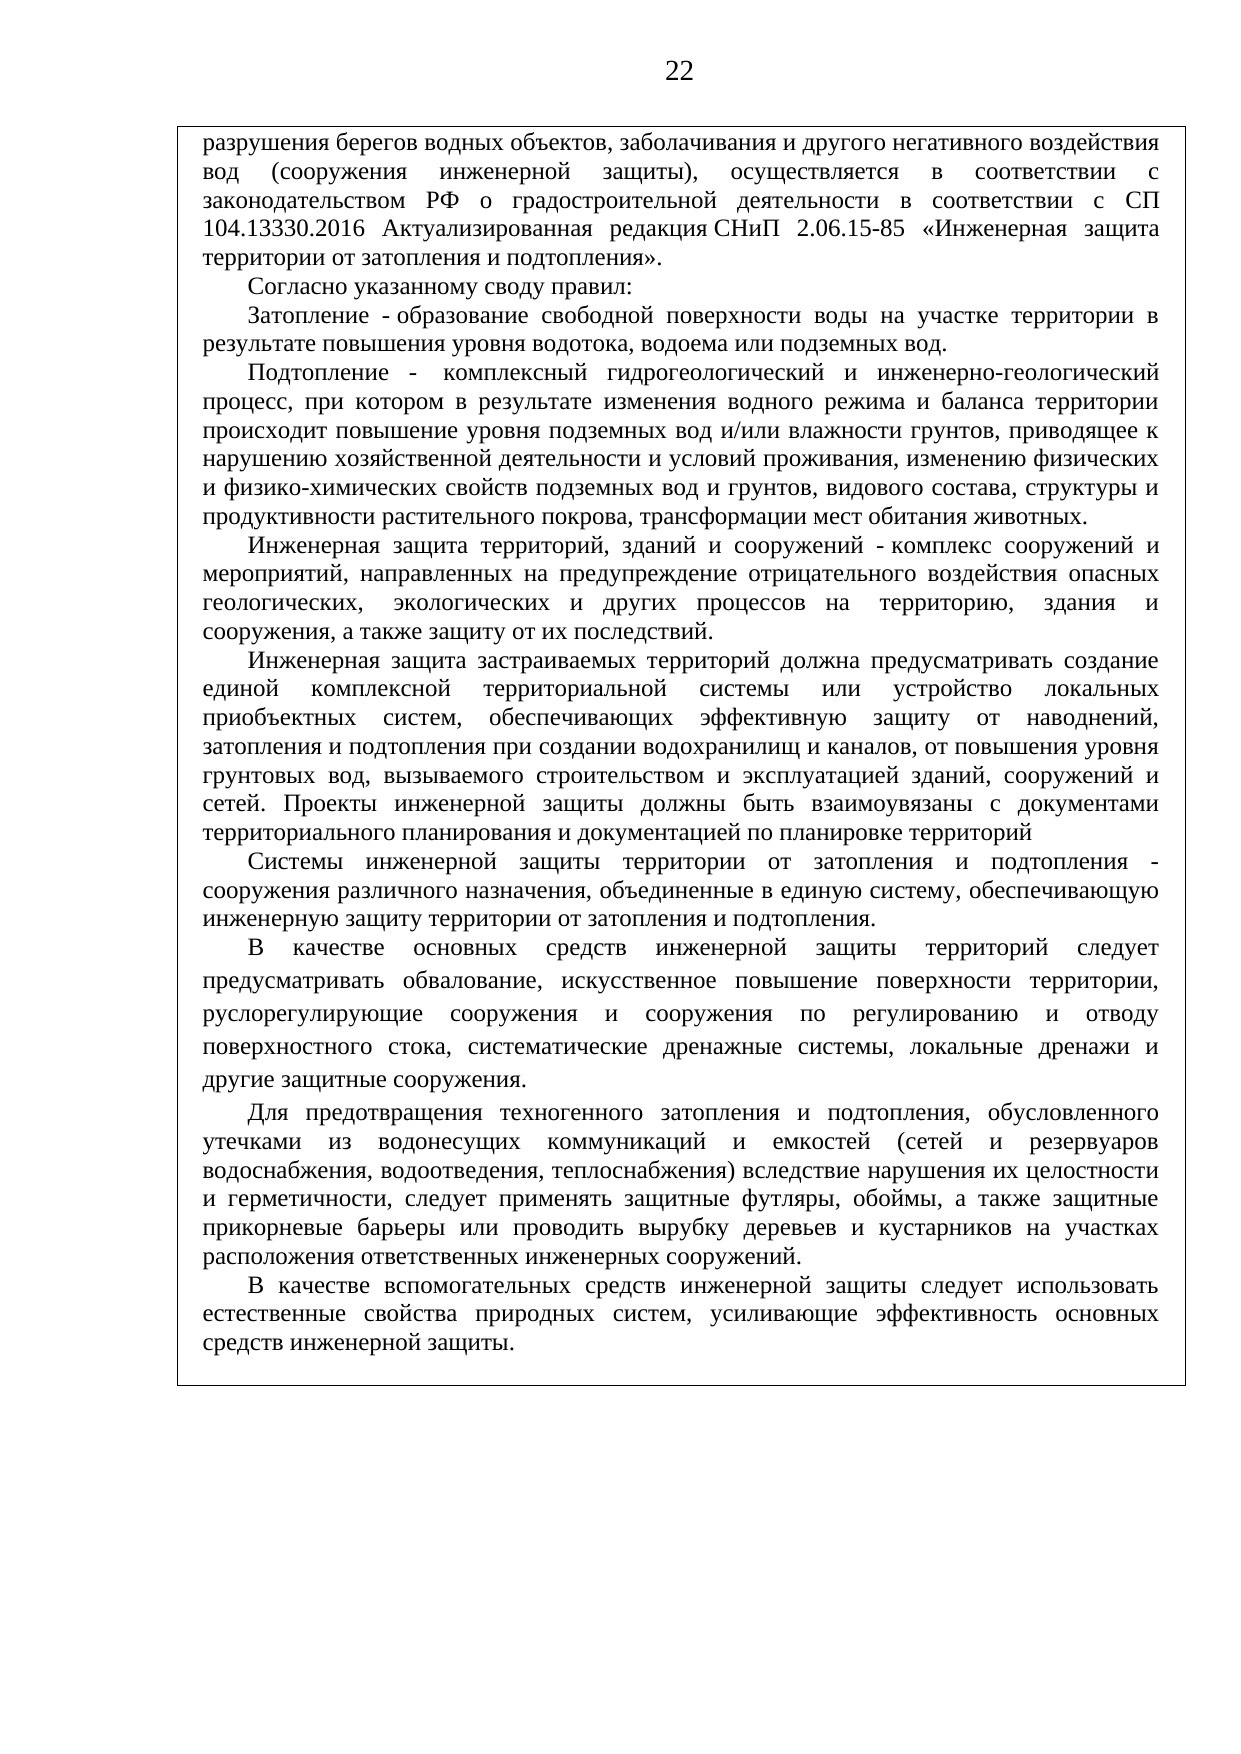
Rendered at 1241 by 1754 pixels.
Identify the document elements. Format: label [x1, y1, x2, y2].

table_cell [178, 127, 1185, 1385]
